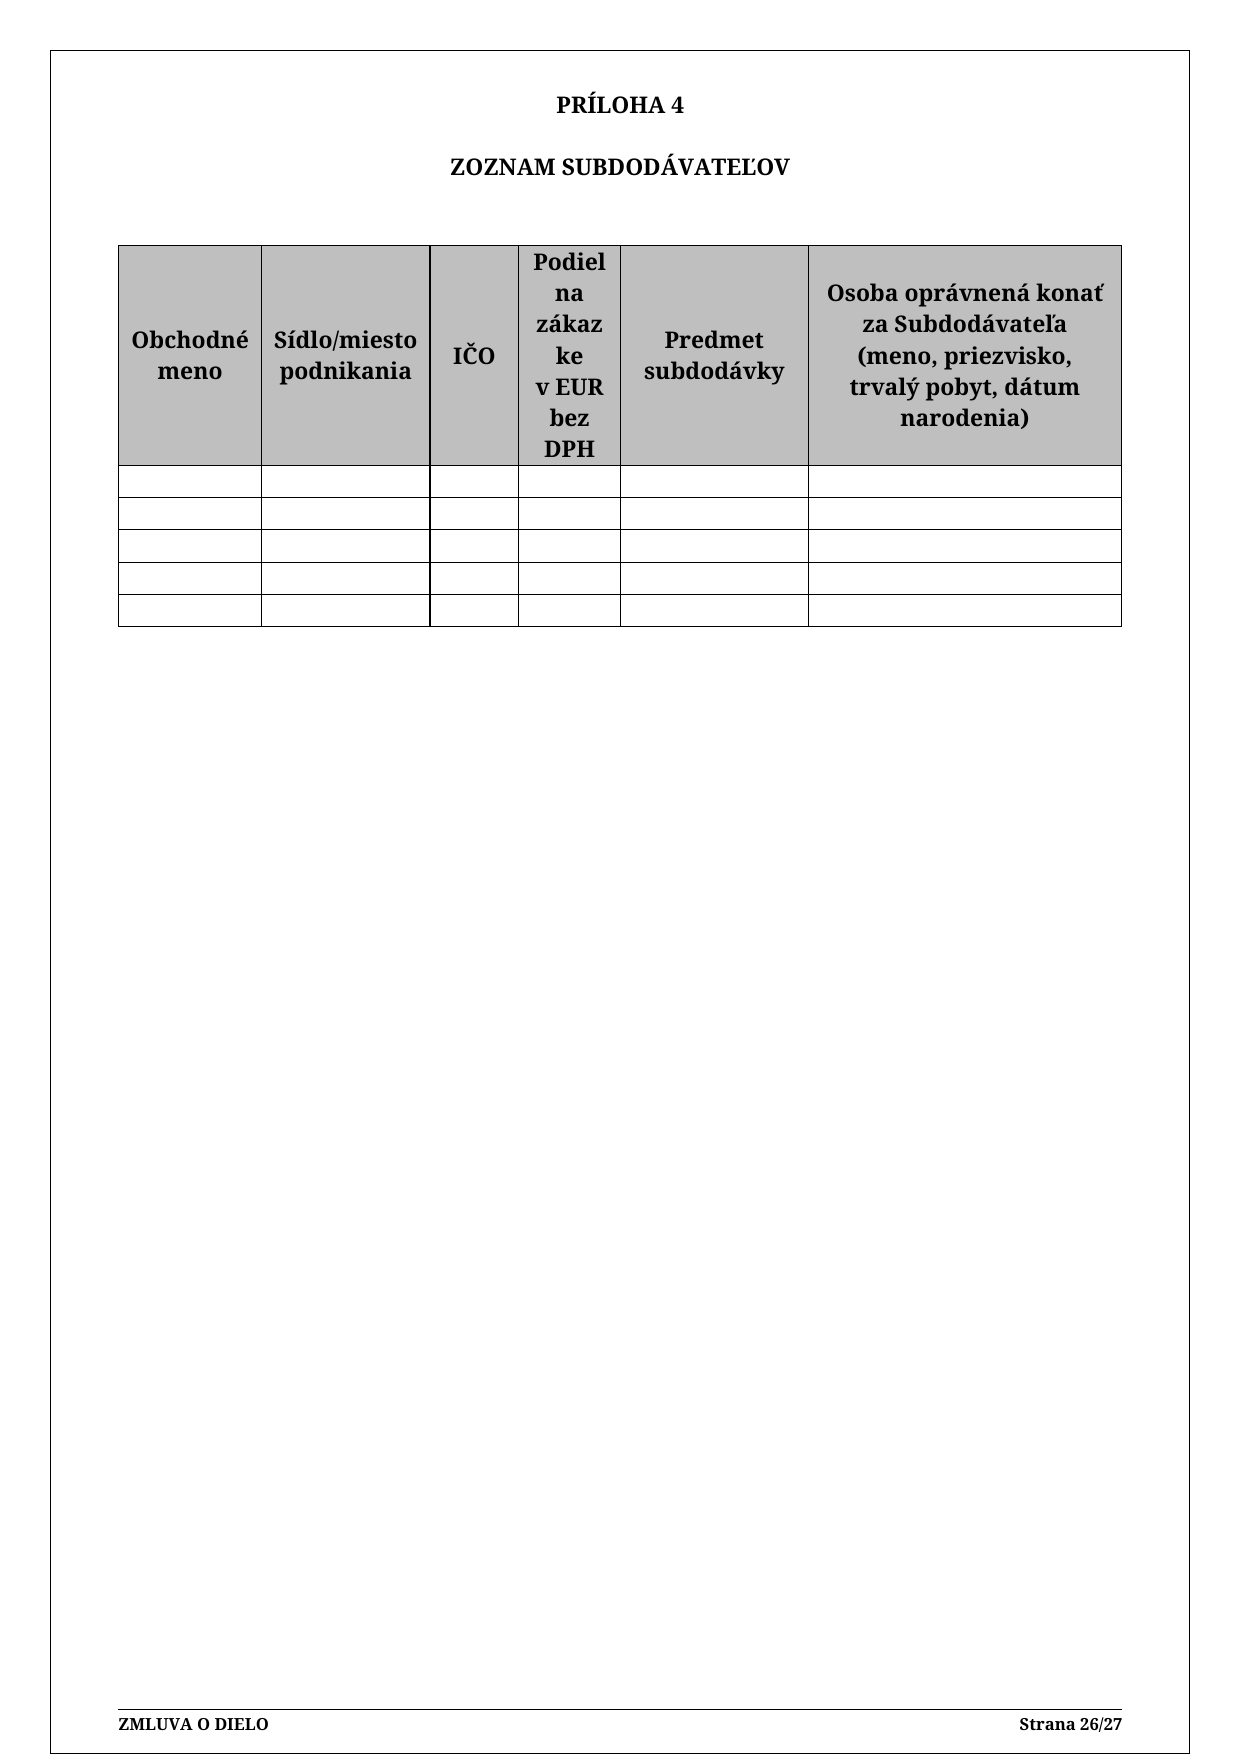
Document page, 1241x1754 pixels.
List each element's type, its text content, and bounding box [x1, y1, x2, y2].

table_cell [431, 466, 518, 497]
table_header Podiel na zákazke v EUR bez DPH [519, 246, 620, 465]
table_cell [621, 563, 808, 594]
table_cell [262, 595, 429, 626]
table_cell [809, 595, 1121, 626]
table_cell [519, 466, 620, 497]
table_cell [431, 530, 518, 562]
table_cell [519, 563, 620, 594]
table_cell [809, 466, 1121, 497]
text ZOZNAM SUBDODÁVATEĽOV [118, 151, 1122, 182]
table_cell [809, 530, 1121, 562]
table_cell [621, 595, 808, 626]
table_cell [621, 498, 808, 529]
table_header IČO [431, 246, 518, 465]
table_header Obchodné meno [119, 246, 261, 465]
table_cell [119, 563, 261, 594]
text PRÍLOHA 4 [118, 89, 1122, 120]
table_cell [809, 498, 1121, 529]
table_cell [262, 498, 429, 529]
table_cell [621, 530, 808, 562]
table_header Osoba oprávnená konať za Subdodávateľa (meno, priezvisko, trvalý pobyt, dátum narodenia) [809, 246, 1121, 465]
table_cell [119, 595, 261, 626]
table_cell [519, 530, 620, 562]
table_cell [119, 530, 261, 562]
table_cell [262, 563, 429, 594]
table_cell [262, 466, 429, 497]
table_cell [809, 563, 1121, 594]
table_cell [519, 498, 620, 529]
table_header Sídlo/miesto podnikania [262, 246, 429, 465]
table_header Predmet subdodávky [621, 246, 808, 465]
table_cell [119, 466, 261, 497]
table_cell [119, 498, 261, 529]
table_cell [431, 563, 518, 594]
table_cell [519, 595, 620, 626]
table_cell [621, 466, 808, 497]
table_cell [431, 595, 518, 626]
table_cell [431, 498, 518, 529]
table_cell [262, 530, 429, 562]
